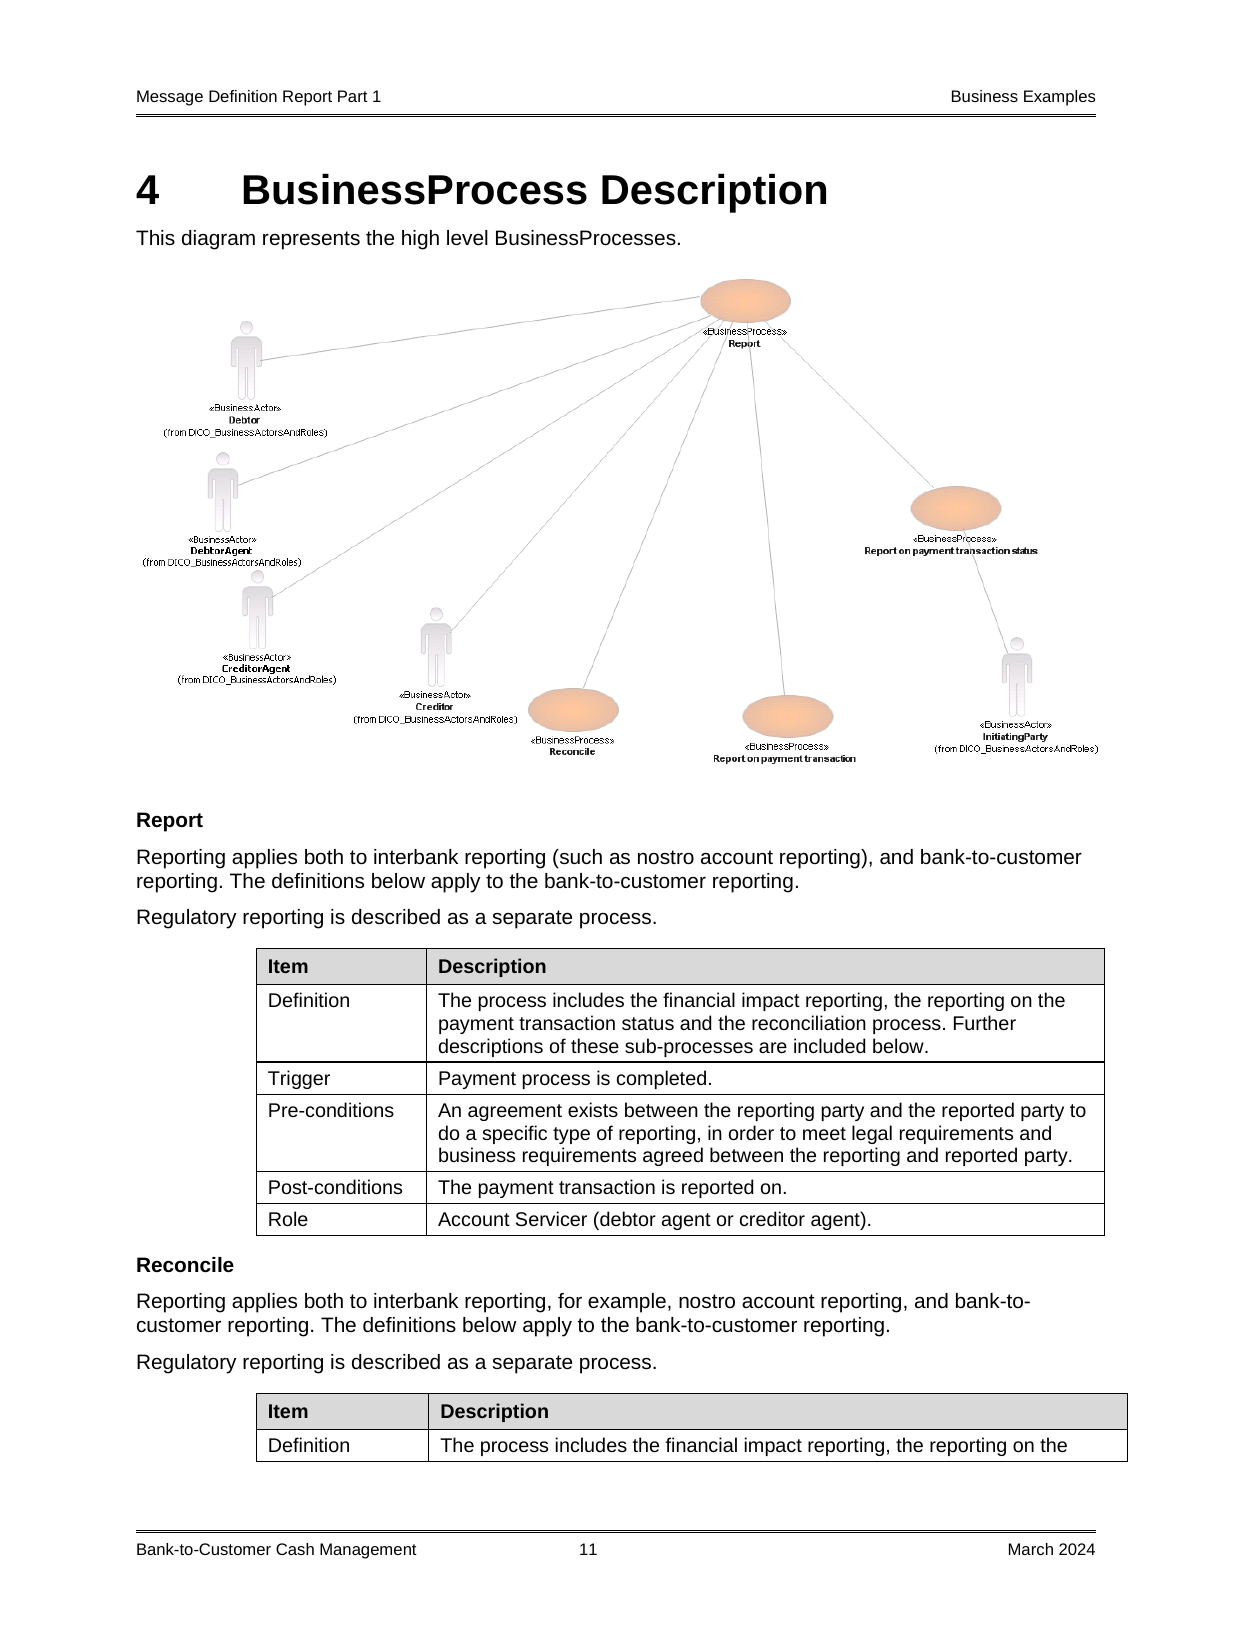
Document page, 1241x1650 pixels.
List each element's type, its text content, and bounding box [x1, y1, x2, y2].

table_cell The payment transaction is reported on. [427, 1172, 1104, 1203]
text Regulatory reporting is described as a separate process. [136, 905, 1104, 929]
table_header Item [257, 1394, 428, 1429]
table_cell Definition [257, 985, 426, 1061]
table_header Description [427, 949, 1104, 984]
text Reporting applies both to interbank reporting, for example, nostro account reporting, and bank-to-customer reporting. The definitions below apply to the bank-to-customer reporting. [136, 1289, 1104, 1337]
table_cell Trigger [257, 1063, 426, 1093]
text This diagram represents the high level BusinessProcesses. [136, 226, 1104, 250]
text Report [136, 808, 1104, 832]
text Reconcile [136, 1253, 1104, 1277]
table_cell Post-conditions [257, 1172, 426, 1203]
text Reporting applies both to interbank reporting (such as nostro account reporting), and bank-to-customer reporting. The definitions below apply to the bank-to-customer reporting. [136, 844, 1104, 892]
text Regulatory reporting is described as a separate process. [136, 1350, 1104, 1374]
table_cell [429, 1430, 1127, 1461]
picture [135, 275, 1105, 771]
table_cell Pre-conditions [257, 1095, 426, 1171]
table_cell Role [257, 1204, 426, 1235]
table_header Description [429, 1394, 1127, 1429]
table_header Item [257, 949, 426, 984]
table_cell Payment process is completed. [427, 1063, 1104, 1093]
subtitle BusinessProcess Description [136, 166, 1104, 213]
table_cell Account Servicer (debtor agent or creditor agent). [427, 1204, 1104, 1235]
table_cell Definition [257, 1430, 428, 1461]
